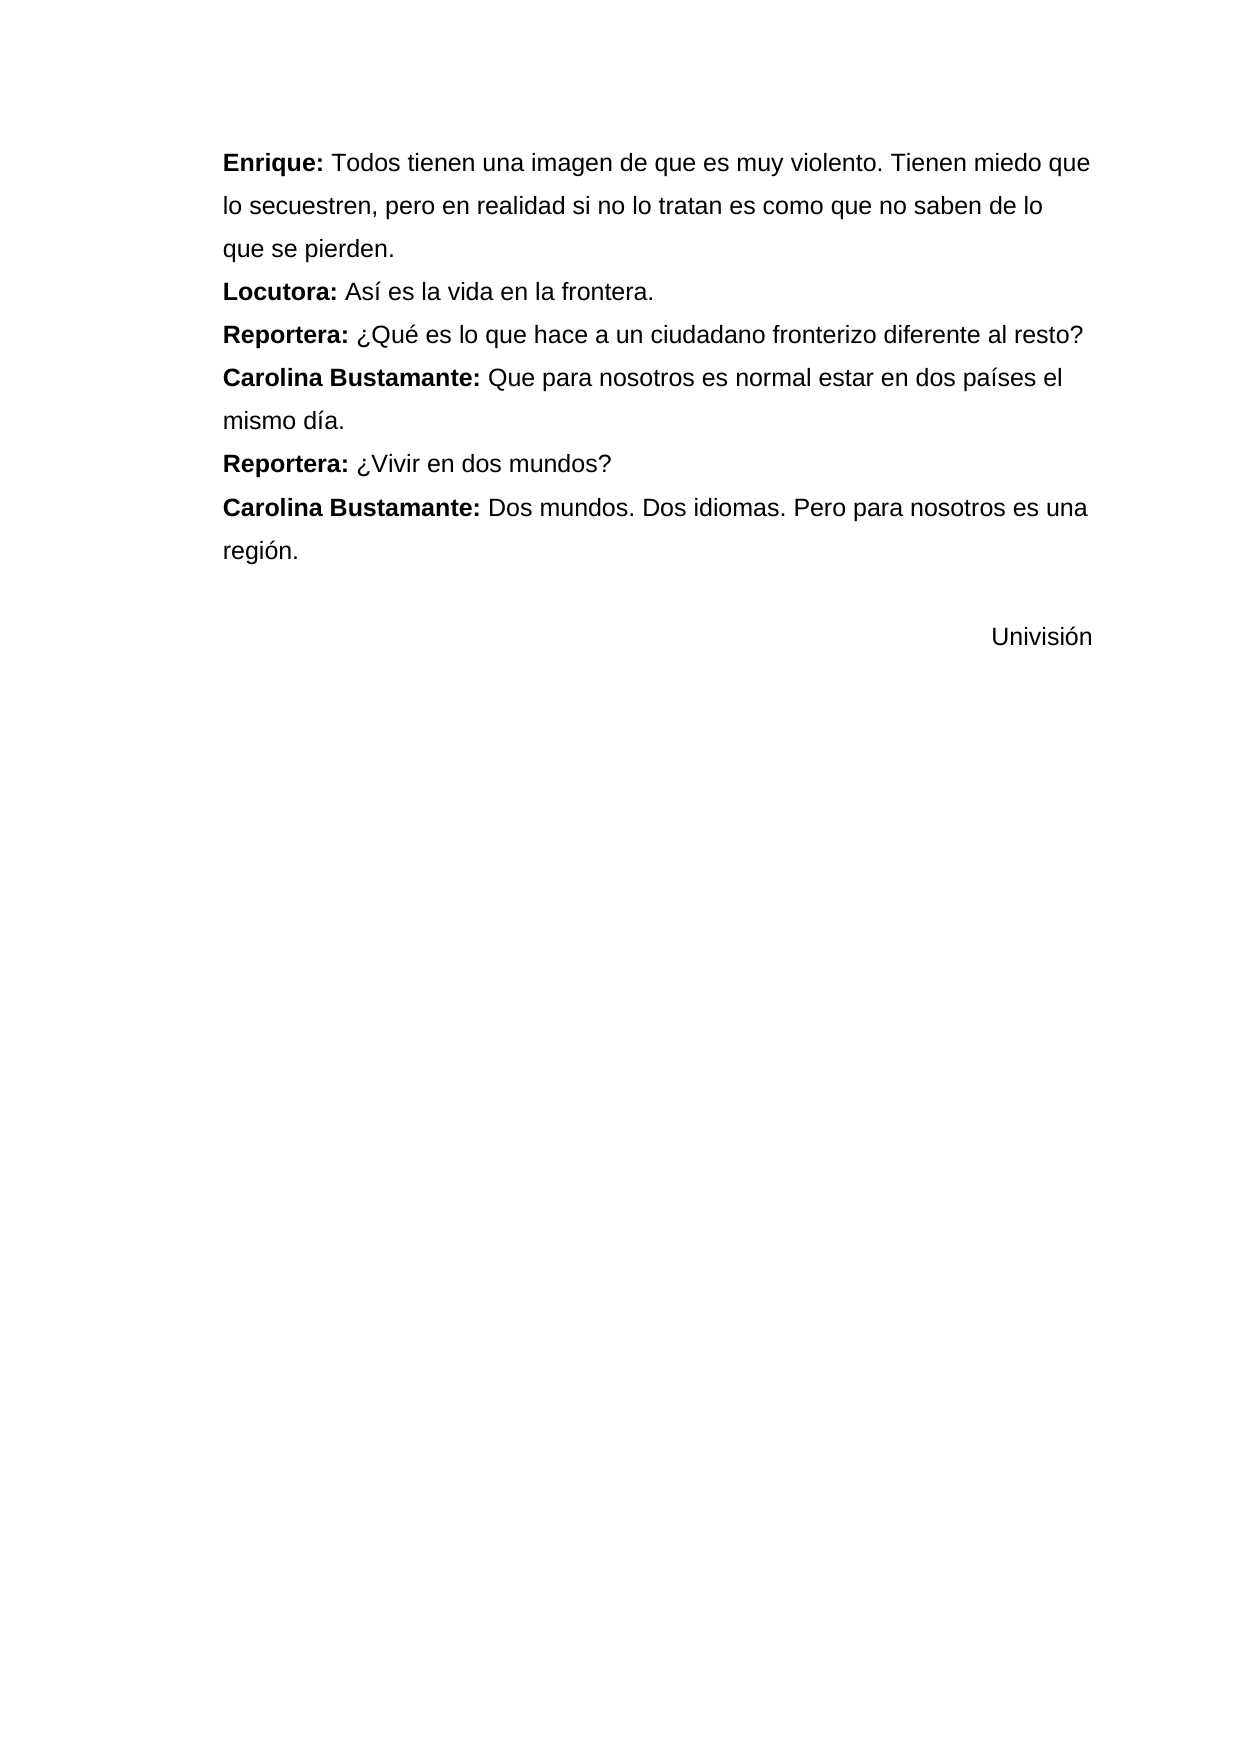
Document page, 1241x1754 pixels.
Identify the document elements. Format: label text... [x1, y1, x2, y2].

list Reportera: ¿Qué es lo que hace a un ciudadano fronterizo diferente al resto? [223, 320, 1093, 349]
list Reportera: ¿Vivir en dos mundos? [223, 449, 1093, 478]
list Locutora: Así es la vida en la frontera. [223, 277, 1093, 306]
list Carolina Bustamante: Dos mundos. Dos idiomas. Pero para nosotros es una región. [223, 493, 1093, 564]
list Enrique: Todos tienen una imagen de que es muy violento. Tienen miedo que lo secuestren, pero en realidad si no lo tratan es como que no saben de lo que se pierden. [223, 148, 1093, 263]
list Univisión [223, 622, 1093, 651]
list Carolina Bustamante: Que para nosotros es normal estar en dos países el mismo día. [223, 363, 1093, 435]
